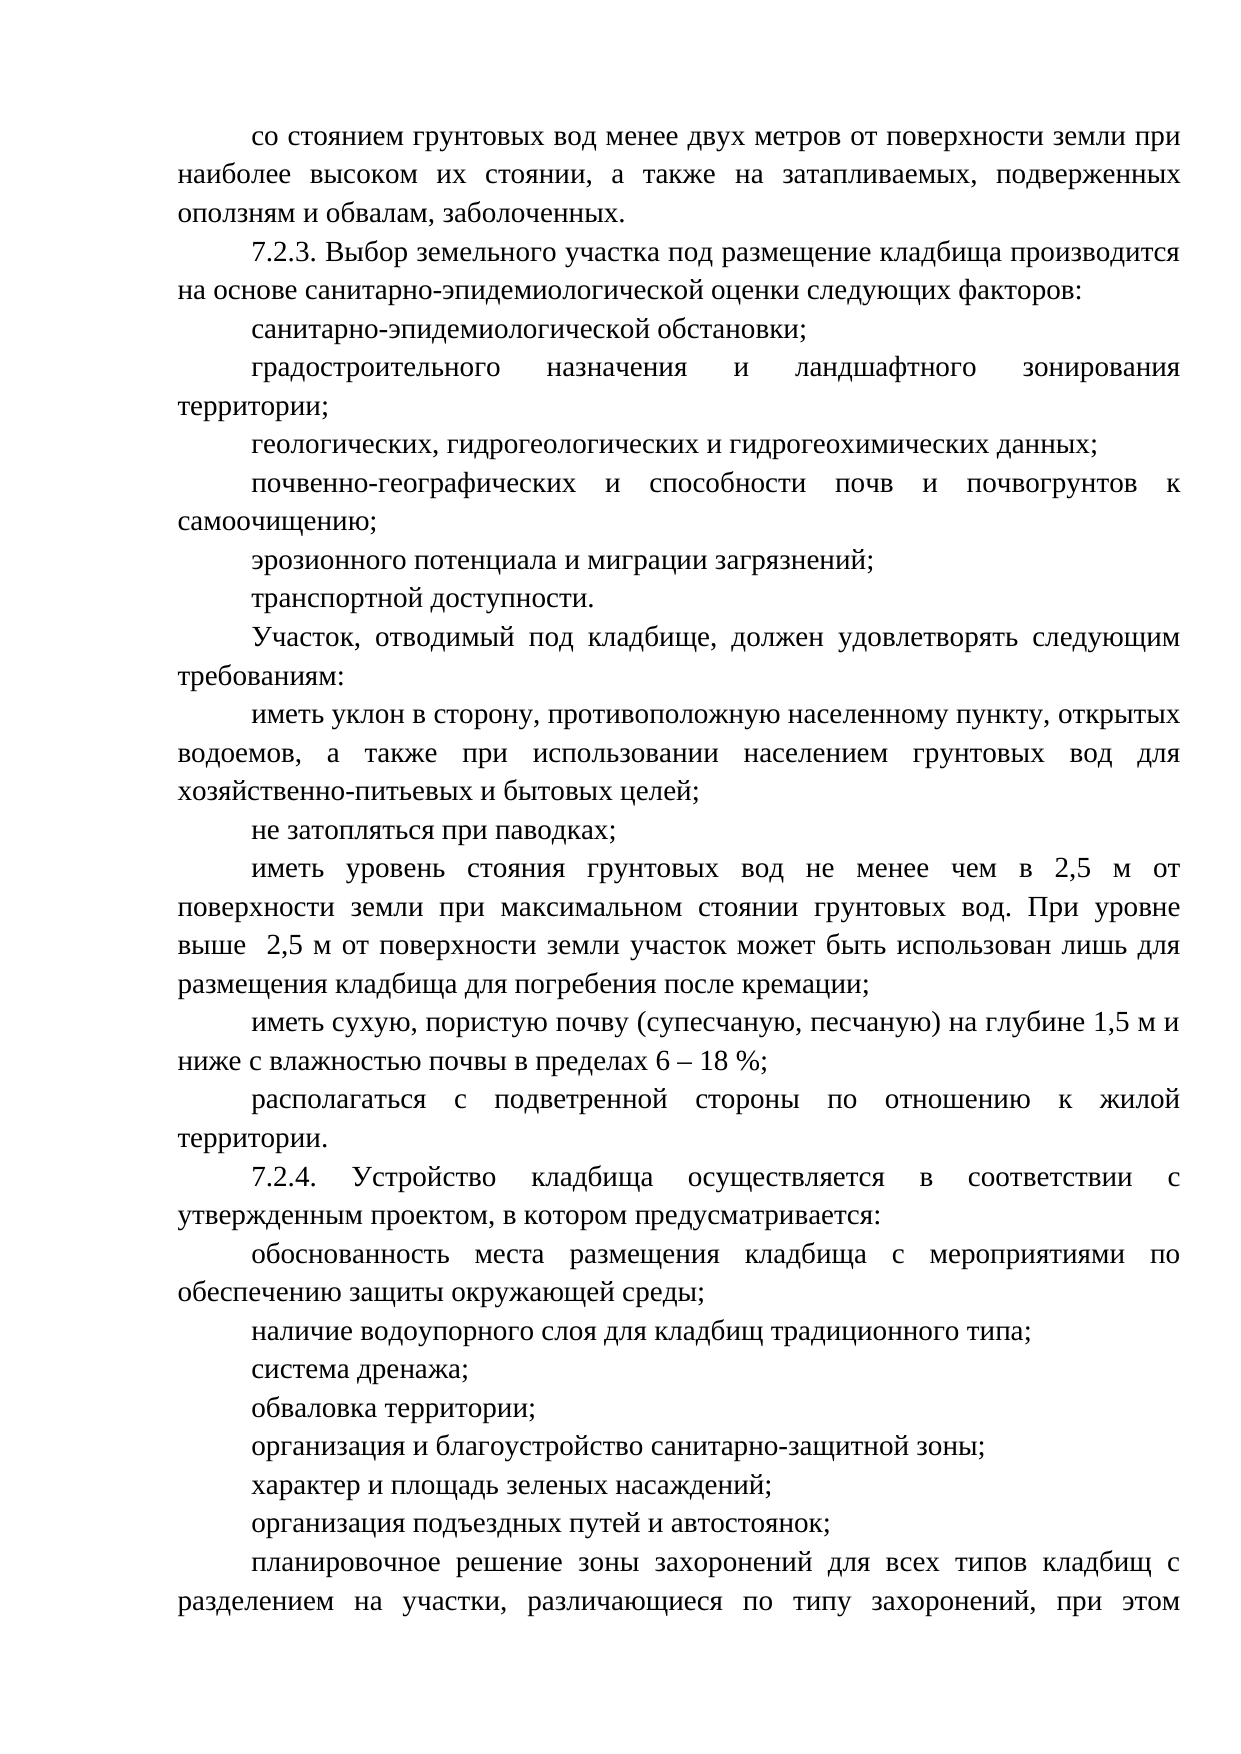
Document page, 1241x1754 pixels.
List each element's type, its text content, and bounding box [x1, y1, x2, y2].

text Участок, отводимый под кладбище, должен удовлетворять следующим требованиям: [177, 619, 1181, 691]
text иметь сухую, пористую почву (супесчаную, песчаную) на глубине 1,5 м и ниже с влажностью почвы в пределах 6 – 18 %; [177, 1004, 1181, 1077]
text обваловка территории; [177, 1390, 1181, 1423]
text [177, 1544, 1181, 1616]
text иметь уклон в сторону, противоположную населенному пункту, открытых водоемов, а также при использовании населением грунтовых вод для хозяйственно-питьевых и бытовых целей; [177, 696, 1181, 807]
text градостроительного назначения и ландшафтного зонирования территории; [177, 349, 1181, 421]
text со стоянием грунтовых вод менее двух метров от поверхности земли при наиболее высоком их стоянии, а также на затапливаемых, подверженных оползням и обвалам, заболоченных. [177, 118, 1181, 229]
text геологических, гидрогеологических и гидрогеохимических данных; [177, 426, 1181, 460]
text наличие водоупорного слоя для кладбищ традиционного типа; [177, 1313, 1181, 1346]
text эрозионного потенциала и миграции загрязнений; [177, 542, 1181, 576]
text почвенно-географических и способности почв и почвогрунтов к самоочищению; [177, 465, 1181, 537]
text 7.2.3. Выбор земельного участка под размещение кладбища производится на основе санитарно-эпидемиологической оценки следующих факторов: [177, 234, 1181, 306]
text система дренажа; [177, 1351, 1181, 1385]
text располагаться с подветренной стороны по отношению к жилой территории. [177, 1082, 1181, 1154]
text 7.2.4. Устройство кладбища осуществляется в соответствии с утвержденным проектом, в котором предусматривается: [177, 1159, 1181, 1231]
text организация и благоустройство санитарно-защитной зоны; [177, 1428, 1181, 1462]
text организация подъездных путей и автостоянок; [177, 1506, 1181, 1539]
text обоснованность места размещения кладбища с мероприятиями по обеспечению защиты окружающей среды; [177, 1236, 1181, 1308]
text характер и площадь зеленых насаждений; [177, 1467, 1181, 1501]
text транспортной доступности. [177, 581, 1181, 614]
text иметь уровень стояния грунтовых вод не менее чем в 2,5 м от поверхности земли при максимальном стоянии грунтовых вод. При уровне выше 2,5 м от поверхности земли участок может быть использован лишь для размещения кладбища для погребения после кремации; [177, 850, 1181, 999]
text санитарно-эпидемиологической обстановки; [177, 311, 1181, 344]
text не затопляться при паводках; [177, 812, 1181, 845]
